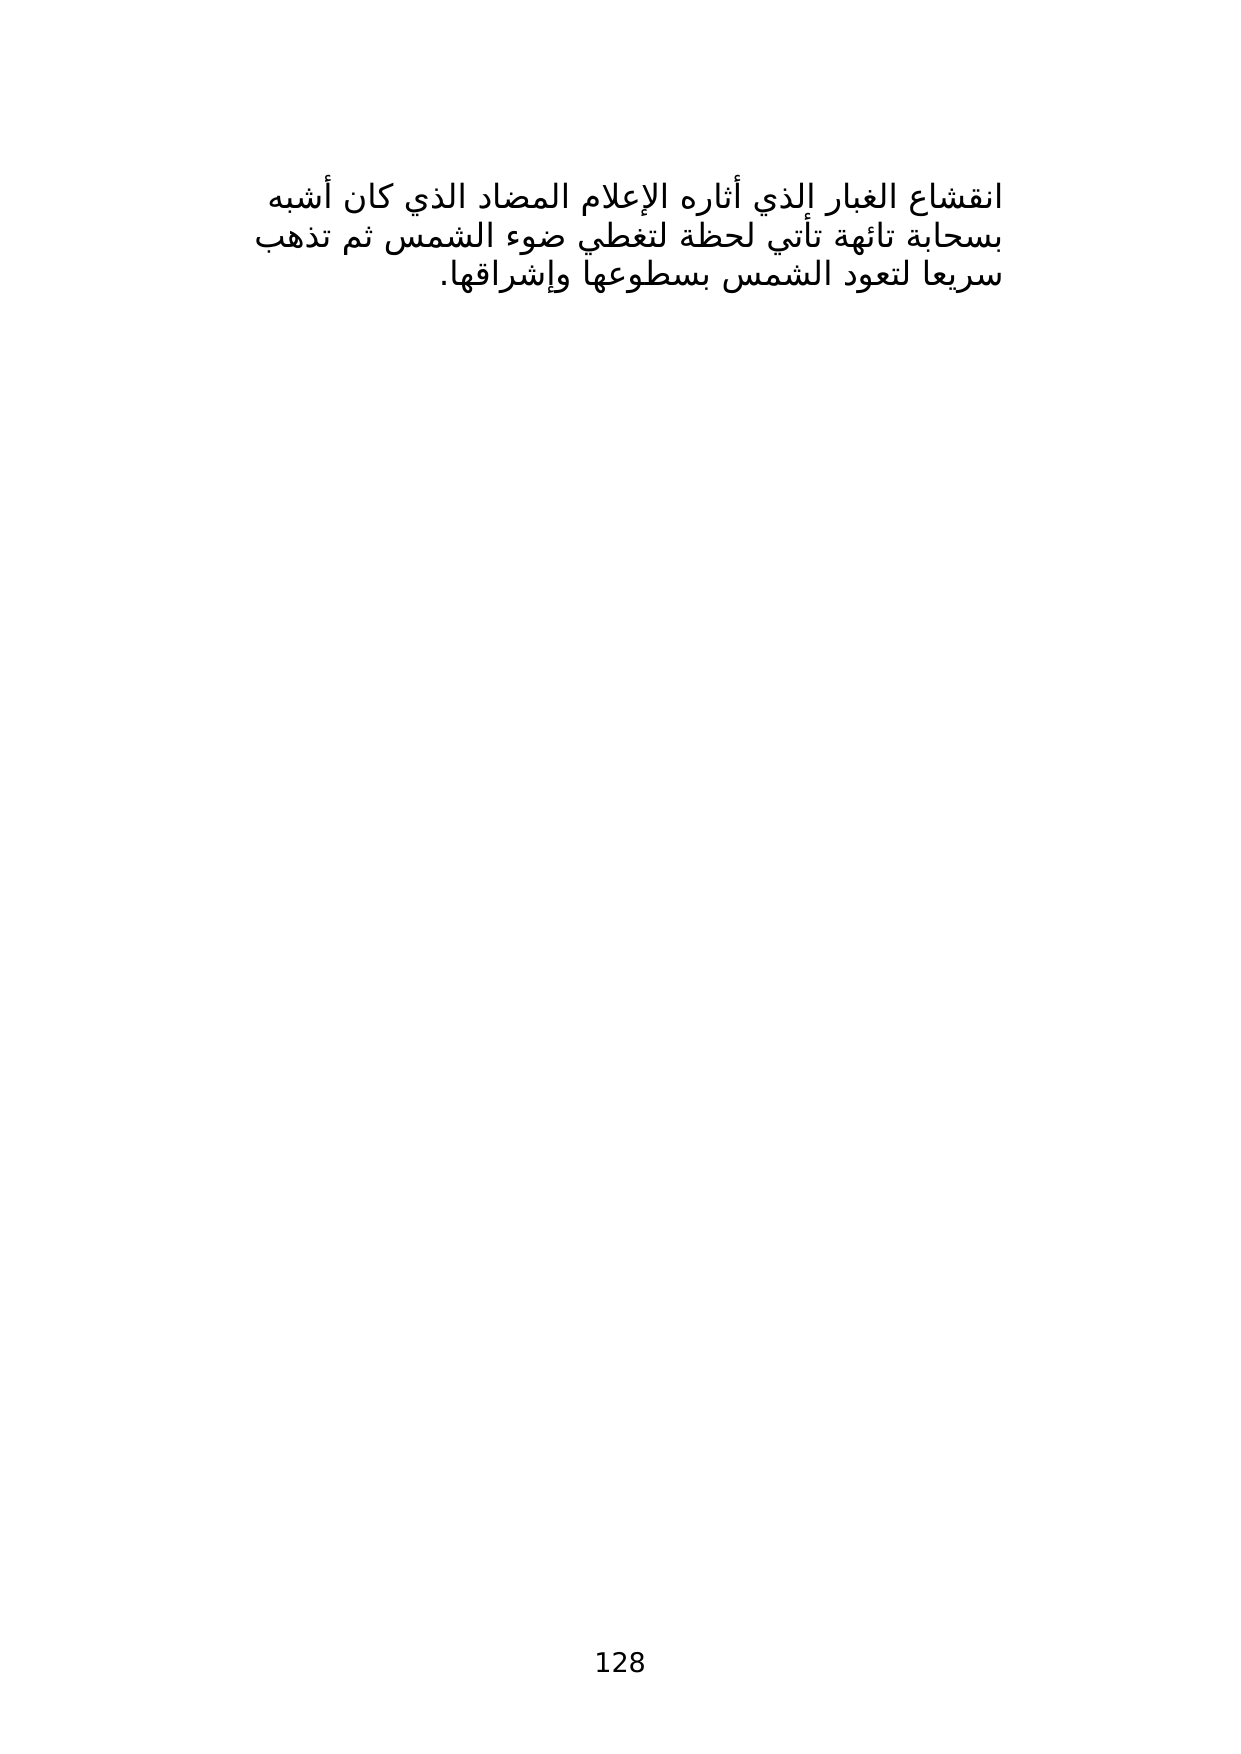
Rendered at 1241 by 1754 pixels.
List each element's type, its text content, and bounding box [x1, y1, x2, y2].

text انقشاع الغبار الذي أثاره الإعلام المضاد الذي كان أشبه بسحابة تائهة تأتي لحظة لتغطي ضوء الشمس ثم تذهب سريعا لتعود الشمس بسطوعها وإشراقها. [236, 177, 1004, 294]
